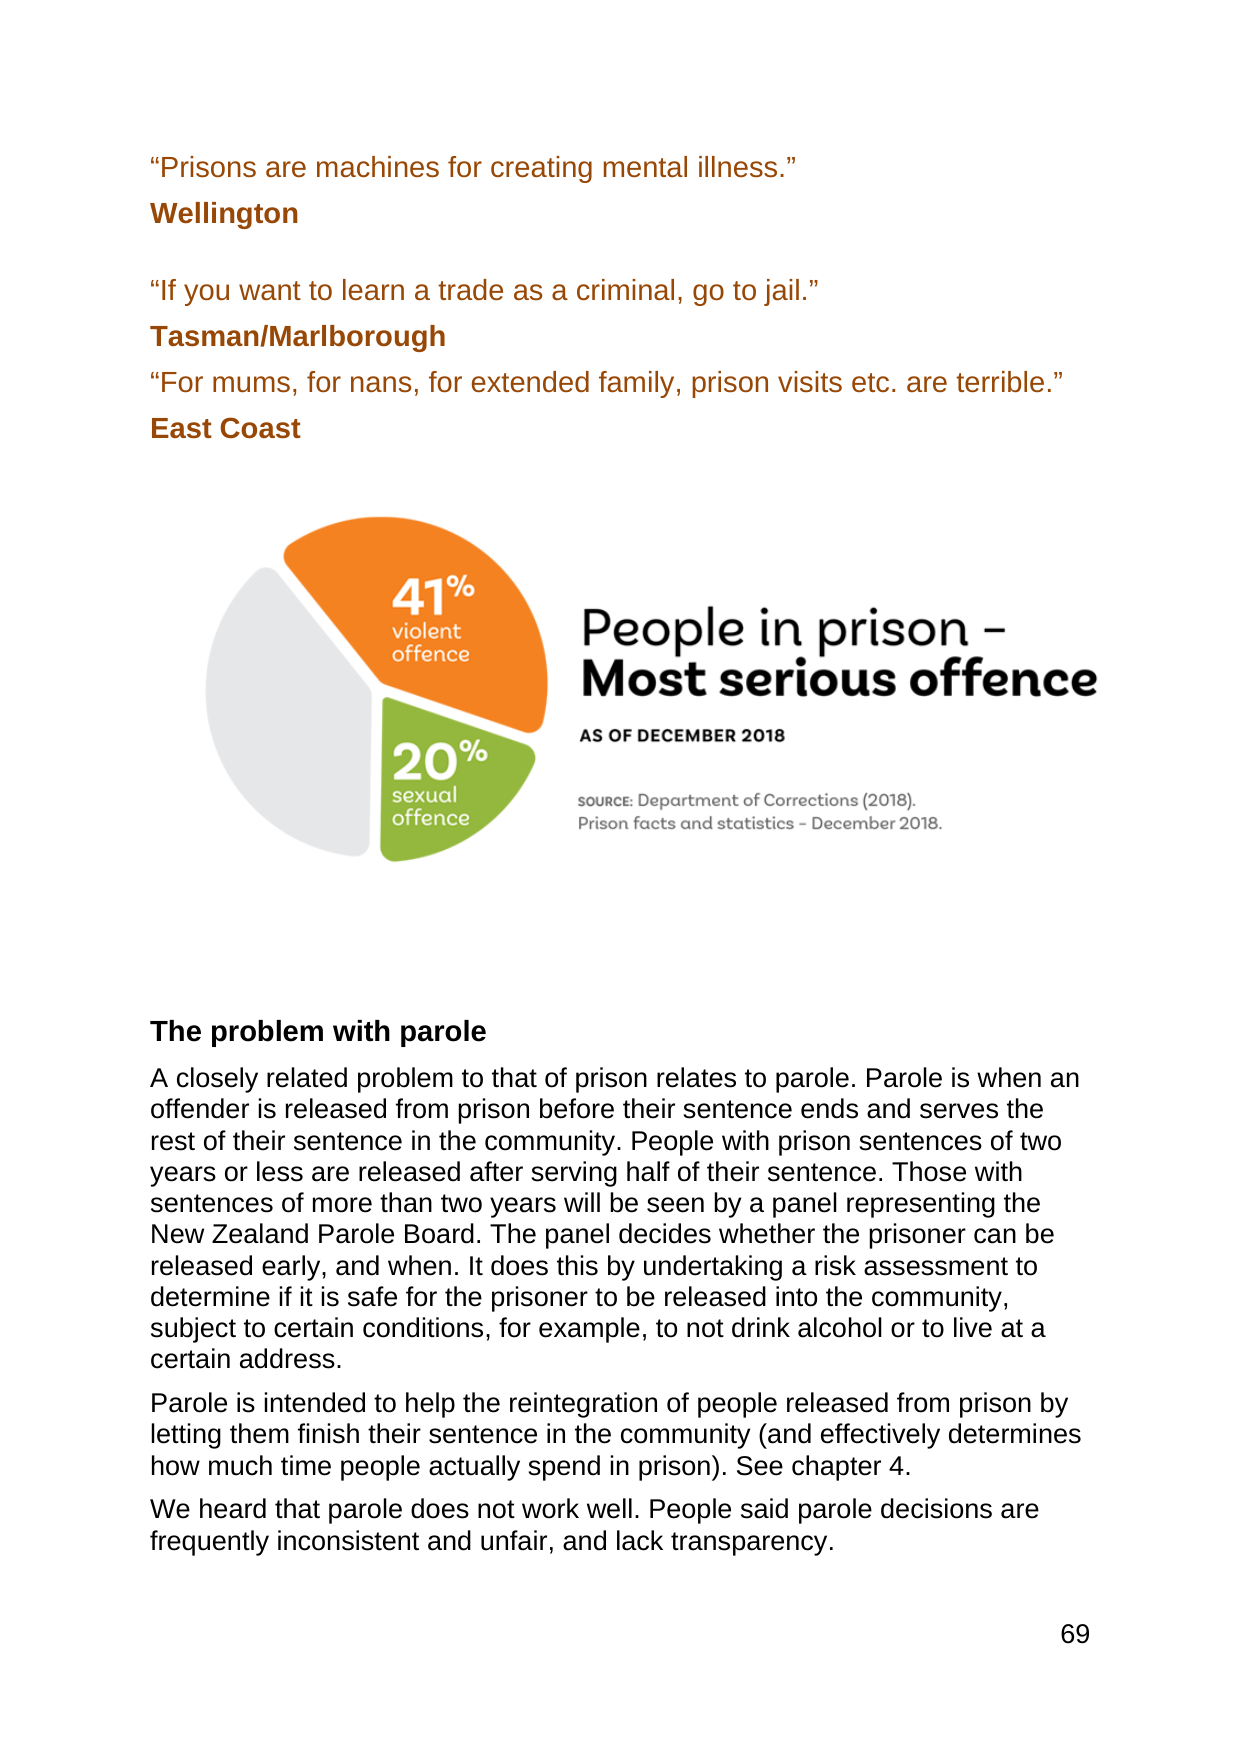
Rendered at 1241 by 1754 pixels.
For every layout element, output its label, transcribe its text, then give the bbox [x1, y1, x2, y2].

text “If you want to learn a trade as a criminal, go to jail.” [150, 273, 1090, 307]
text “For mums, for nans, for extended family, prison visits etc. are terrible.” [150, 365, 1090, 399]
text “Prisons are machines for creating mental illness.” [150, 150, 1090, 183]
text Parole is intended to help the reintegration of people released from prison by letting them finish their sentence in the community (and effectively determines how much time people actually spend in prison). See chapter 4. [150, 1387, 1090, 1481]
picture [150, 457, 1161, 925]
text Wellington [150, 196, 1090, 261]
text We heard that parole does not work well. People said parole decisions are frequently inconsistent and unfair, and lack transparency. [150, 1493, 1090, 1556]
text A closely related problem to that of prison relates to parole. Parole is when an offender is released from prison before their sentence ends and serves the rest of their sentence in the community. People with prison sentences of two years or less are released after serving half of their sentence. Those with sentences of more than two years will be seen by a panel representing the New Zealand Parole Board. The panel decides whether the prisoner can be released early, and when. It does this by undertaking a risk assessment to determine if it is safe for the prisoner to be released into the community, subject to certain conditions, for example, to not drink alcohol or to live at a certain address. [150, 1062, 1090, 1375]
text East Coast [150, 411, 1090, 445]
text Tasman/Marlborough [150, 319, 1090, 353]
subtitle The problem with parole [150, 1006, 1090, 1050]
